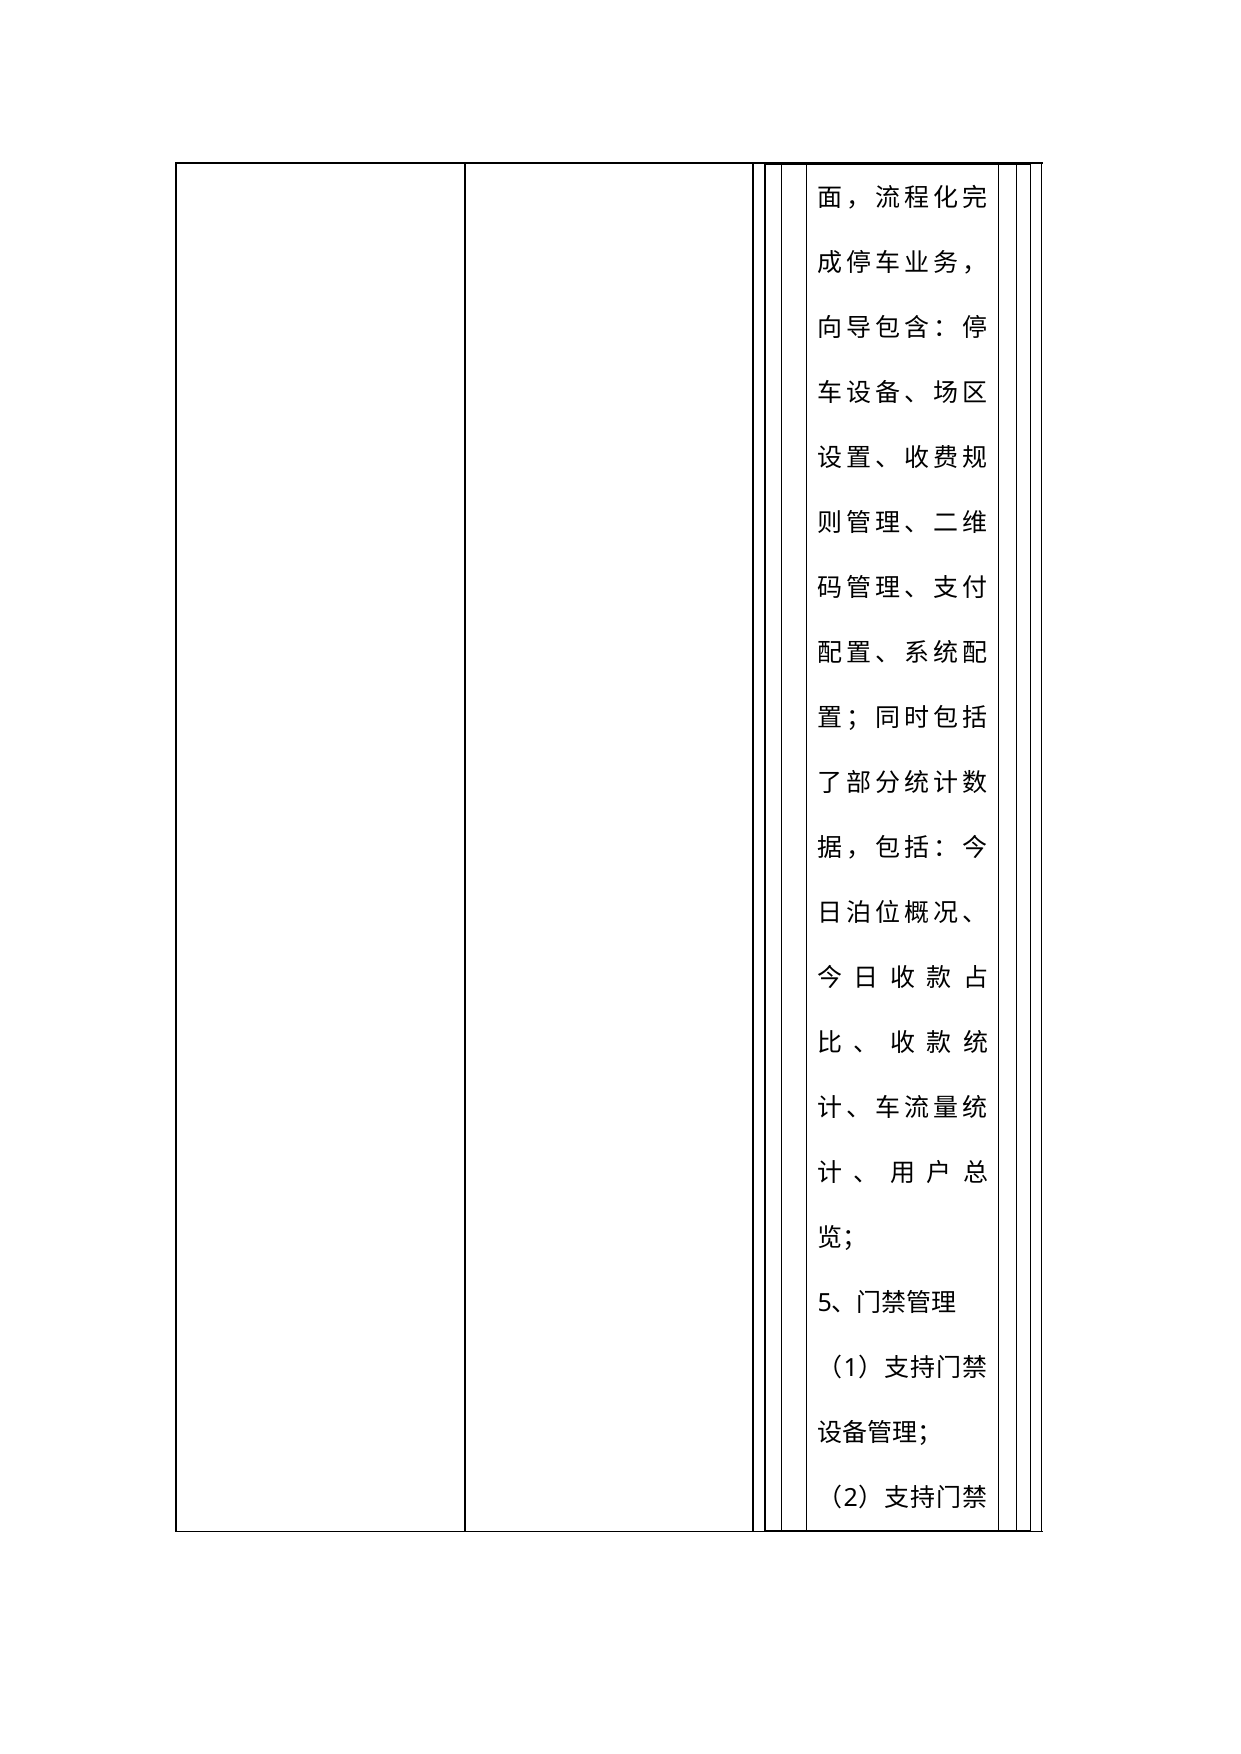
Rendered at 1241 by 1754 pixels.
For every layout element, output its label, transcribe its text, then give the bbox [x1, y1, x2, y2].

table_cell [1017, 165, 1030, 1530]
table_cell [1031, 164, 1041, 1531]
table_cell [766, 165, 781, 1530]
table_cell ★ [466, 164, 752, 1531]
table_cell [754, 164, 764, 1531]
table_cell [782, 165, 806, 1530]
table_cell 1 [177, 164, 464, 1531]
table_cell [807, 165, 998, 1530]
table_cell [999, 165, 1016, 1530]
